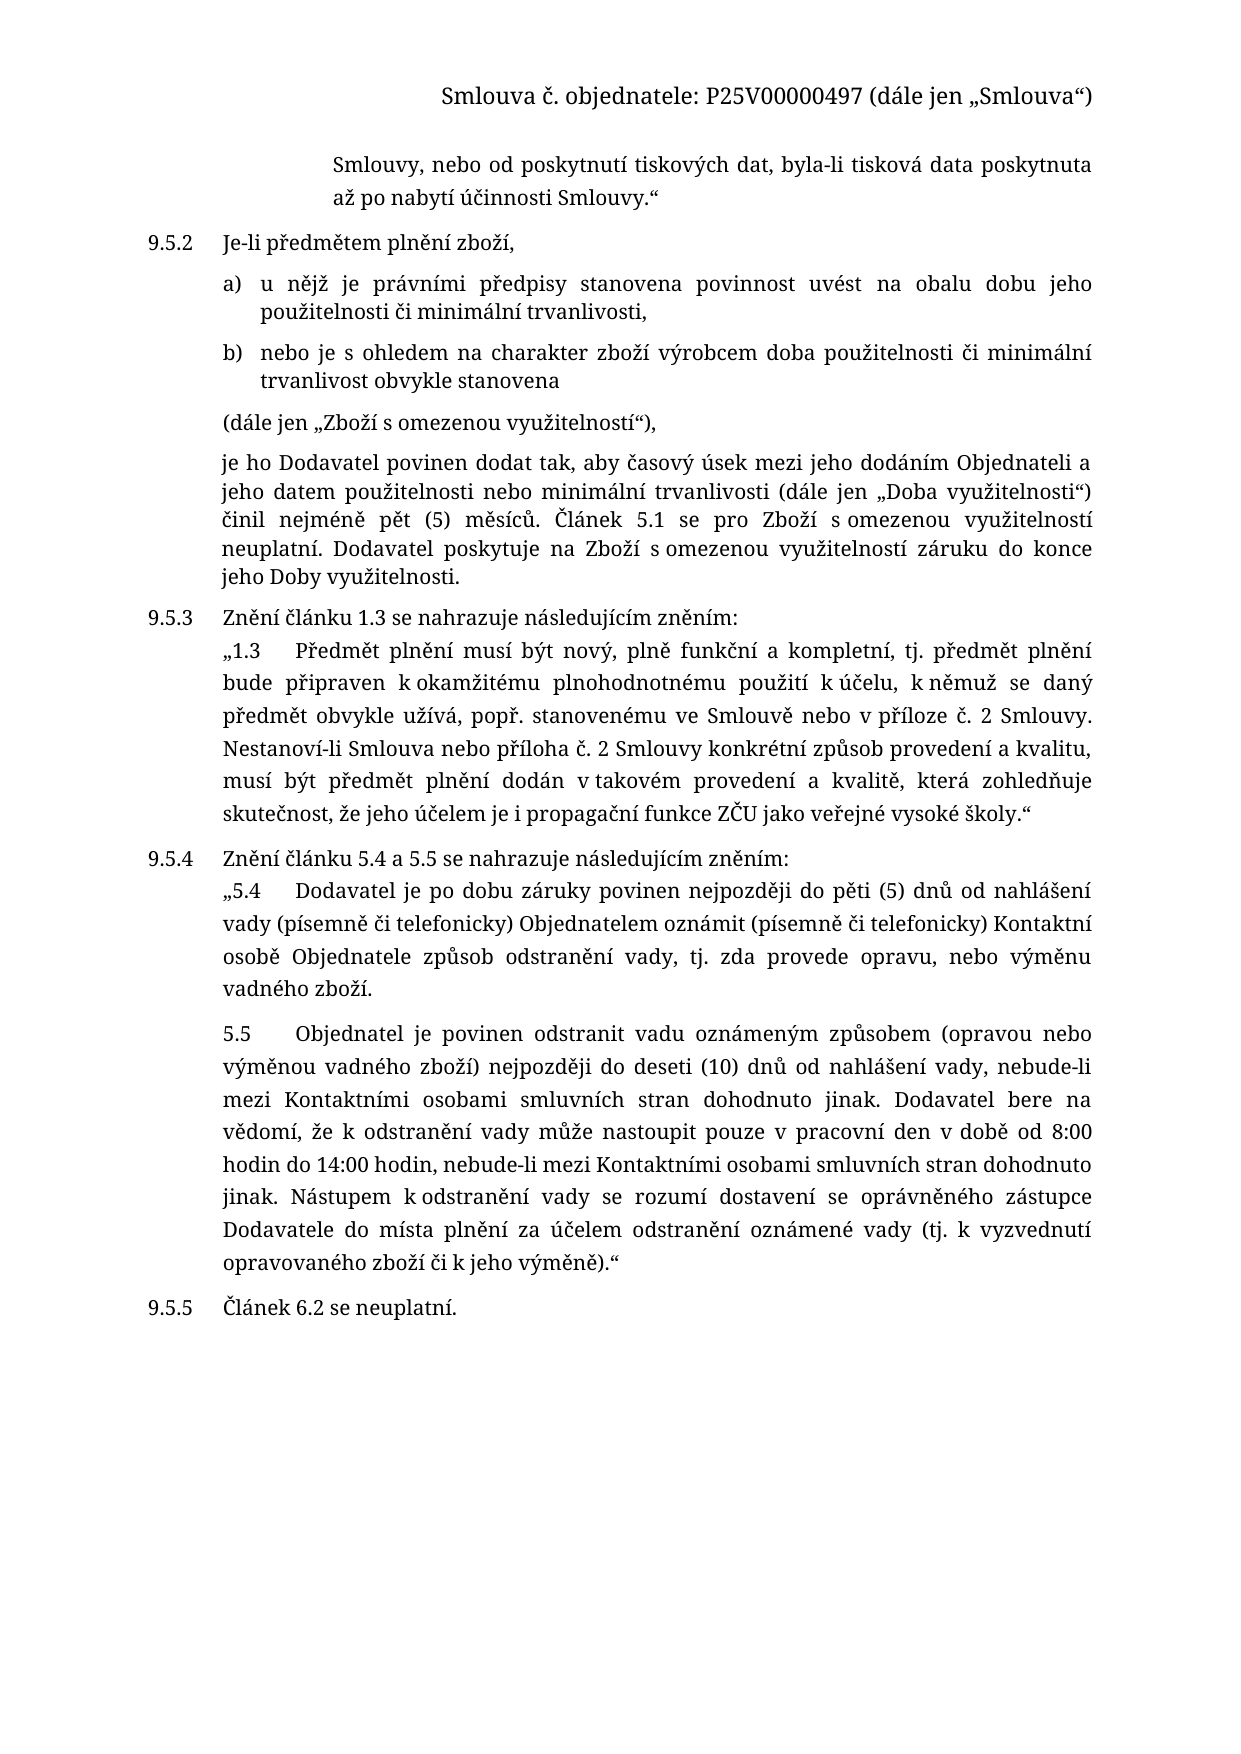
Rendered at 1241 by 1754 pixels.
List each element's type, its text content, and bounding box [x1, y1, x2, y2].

list u nějž je právními předpisy stanovena povinnost uvést na obalu dobu jeho použitelnosti či minimální trvanlivosti, [223, 269, 1093, 326]
list Je-li předmětem plnění zboží, [148, 228, 1093, 256]
text je ho Dodavatel povinen dodat tak, aby časový úsek mezi jeho dodáním Objednateli a jeho datem použitelnosti nebo minimální trvanlivosti (dále jen „Doba využitelnosti“) činil nejméně pět (5) měsíců. Článek 5.1 se pro Zboží s omezenou využitelností neuplatní. Dodavatel poskytuje na Zboží s omezenou využitelností záruku do konce jeho Doby využitelnosti. [221, 448, 1093, 591]
list Článek 6.2 se neuplatní. [148, 1293, 1093, 1321]
list Znění článku 1.3 se nahrazuje následujícím zněním: [148, 603, 1093, 632]
list „5.4 Dodavatel je po dobu záruky povinen nejpozději do pěti (5) dnů od nahlášení vady (písemně či telefonicky) Objednatelem oznámit (písemně či telefonicky) Kontaktní osobě Objednatele způsob odstranění vady, tj. zda provede opravu, nebo výměnu vadného zboží. [223, 877, 1093, 1003]
list „1.3 Předmět plnění musí být nový, plně funkční a kompletní, tj. předmět plnění bude připraven k okamžitému plnohodnotnému použití k účelu, k němuž se daný předmět obvykle užívá, popř. stanovenému ve Smlouvě nebo v příloze č. 2 Smlouvy. Nestanoví-li Smlouva nebo příloha č. 2 Smlouvy konkrétní způsob provedení a kvalitu, musí být předmět plnění dodán v takovém provedení a kvalitě, která zohledňuje skutečnost, že jeho účelem je i propagační funkce ZČU jako veřejné vysoké školy.“ [223, 636, 1093, 827]
text (dále jen „Zboží s omezenou využitelností“), [223, 408, 1093, 436]
list Znění článku 5.4 a 5.5 se nahrazuje následujícím zněním: [148, 844, 1093, 872]
list nebo je s ohledem na charakter zboží výrobcem doba použitelnosti či minimální trvanlivost obvykle stanovena [223, 338, 1093, 395]
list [295, 150, 1093, 211]
list 5.5 Objednatel je povinen odstranit vadu oznámeným způsobem (opravou nebo výměnou vadného zboží) nejpozději do deseti (10) dnů od nahlášení vady, nebude-li mezi Kontaktními osobami smluvních stran dohodnuto jinak. Dodavatel bere na vědomí, že k odstranění vady může nastoupit pouze v pracovní den v době od 8:00 hodin do 14:00 hodin, nebude-li mezi Kontaktními osobami smluvních stran dohodnuto jinak. Nástupem k odstranění vady se rozumí dostavení se oprávněného zástupce Dodavatele do místa plnění za účelem odstranění oznámené vady (tj. k vyzvednutí opravovaného zboží či k jeho výměně).“ [223, 1019, 1093, 1276]
